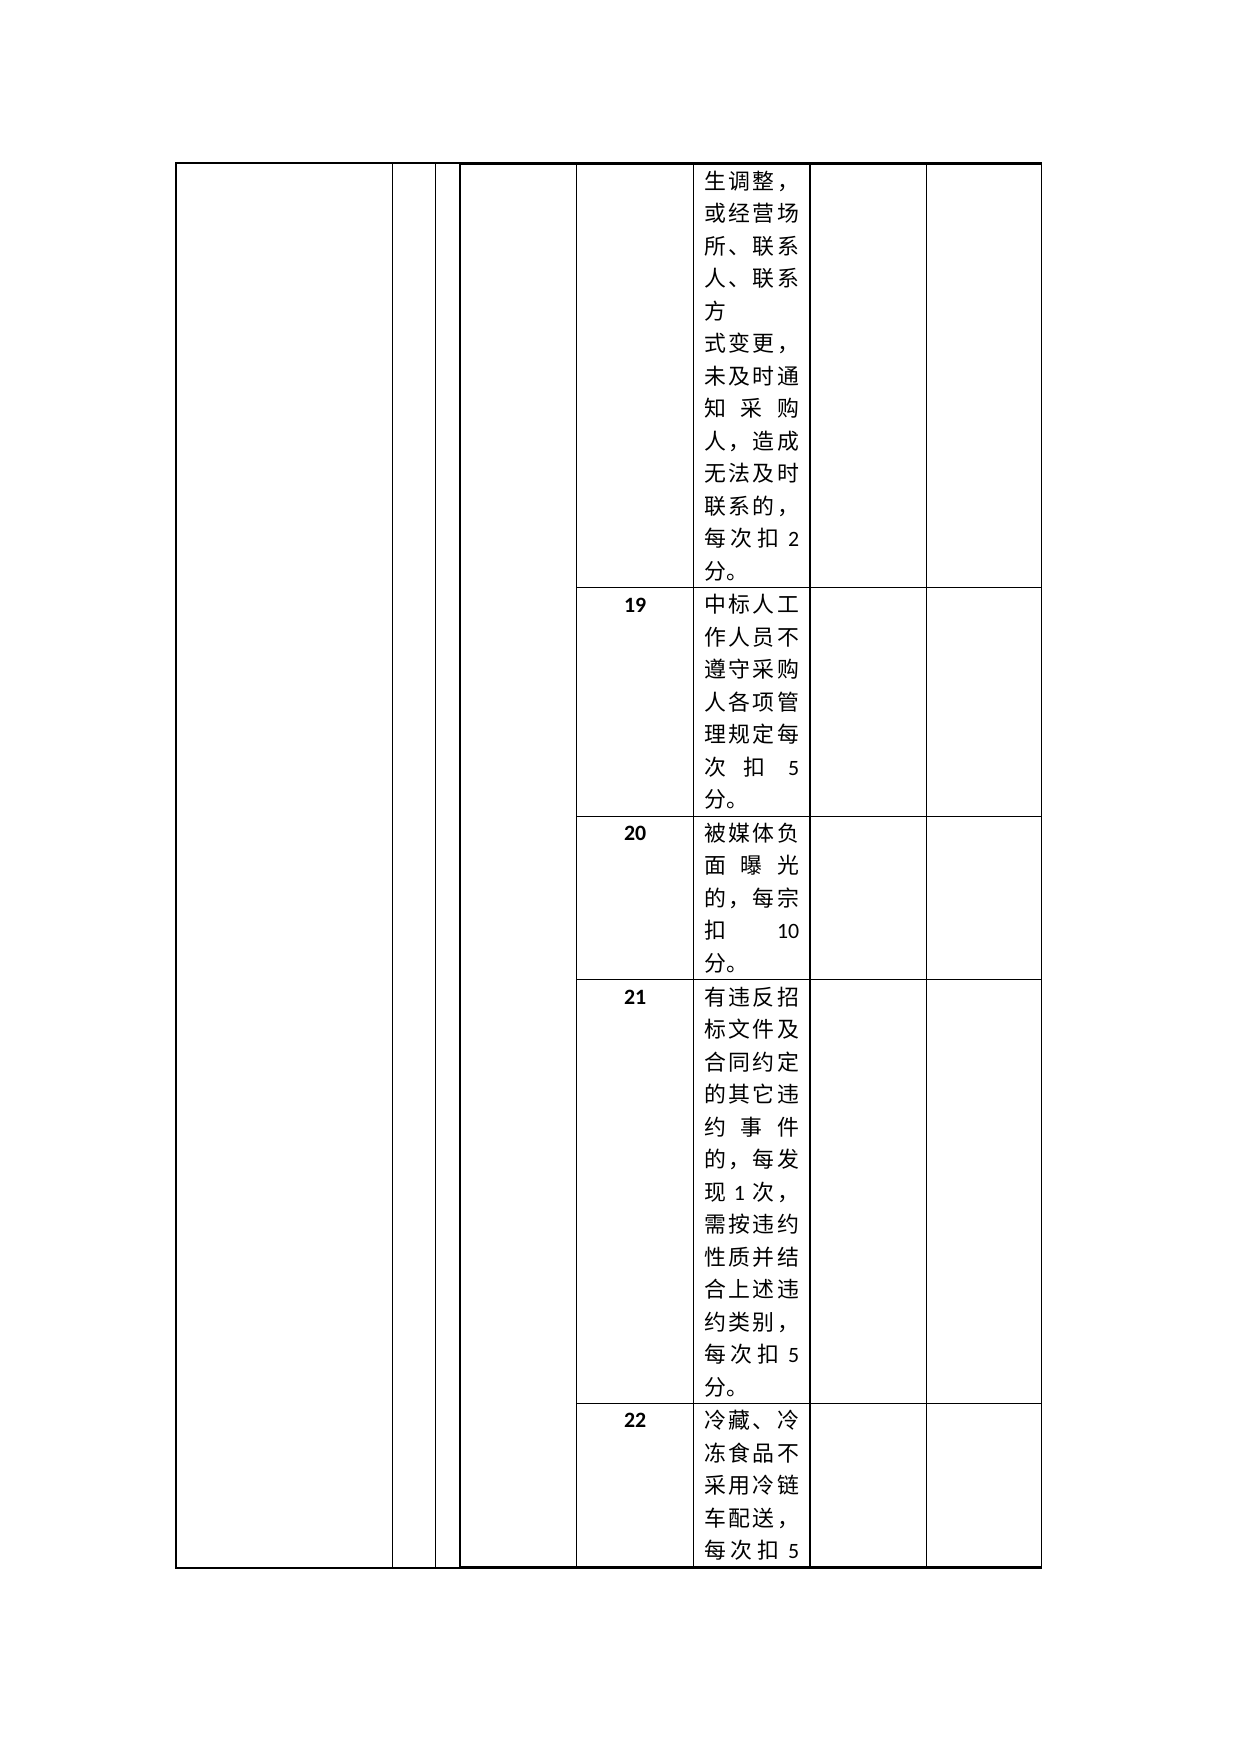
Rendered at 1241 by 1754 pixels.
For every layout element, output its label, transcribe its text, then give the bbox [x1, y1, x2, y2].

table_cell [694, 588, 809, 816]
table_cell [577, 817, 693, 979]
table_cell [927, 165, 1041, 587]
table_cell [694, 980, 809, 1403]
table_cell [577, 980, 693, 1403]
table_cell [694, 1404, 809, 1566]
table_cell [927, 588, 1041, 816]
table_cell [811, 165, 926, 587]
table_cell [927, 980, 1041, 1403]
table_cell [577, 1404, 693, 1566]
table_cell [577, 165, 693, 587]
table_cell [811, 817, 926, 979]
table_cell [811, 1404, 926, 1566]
table_cell [177, 164, 392, 1567]
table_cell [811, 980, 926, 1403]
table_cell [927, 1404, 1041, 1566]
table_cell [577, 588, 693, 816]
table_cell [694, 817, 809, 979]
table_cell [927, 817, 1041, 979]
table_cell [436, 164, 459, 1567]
table_cell 1 [393, 164, 435, 1567]
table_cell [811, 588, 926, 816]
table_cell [461, 165, 576, 1566]
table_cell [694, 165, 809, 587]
